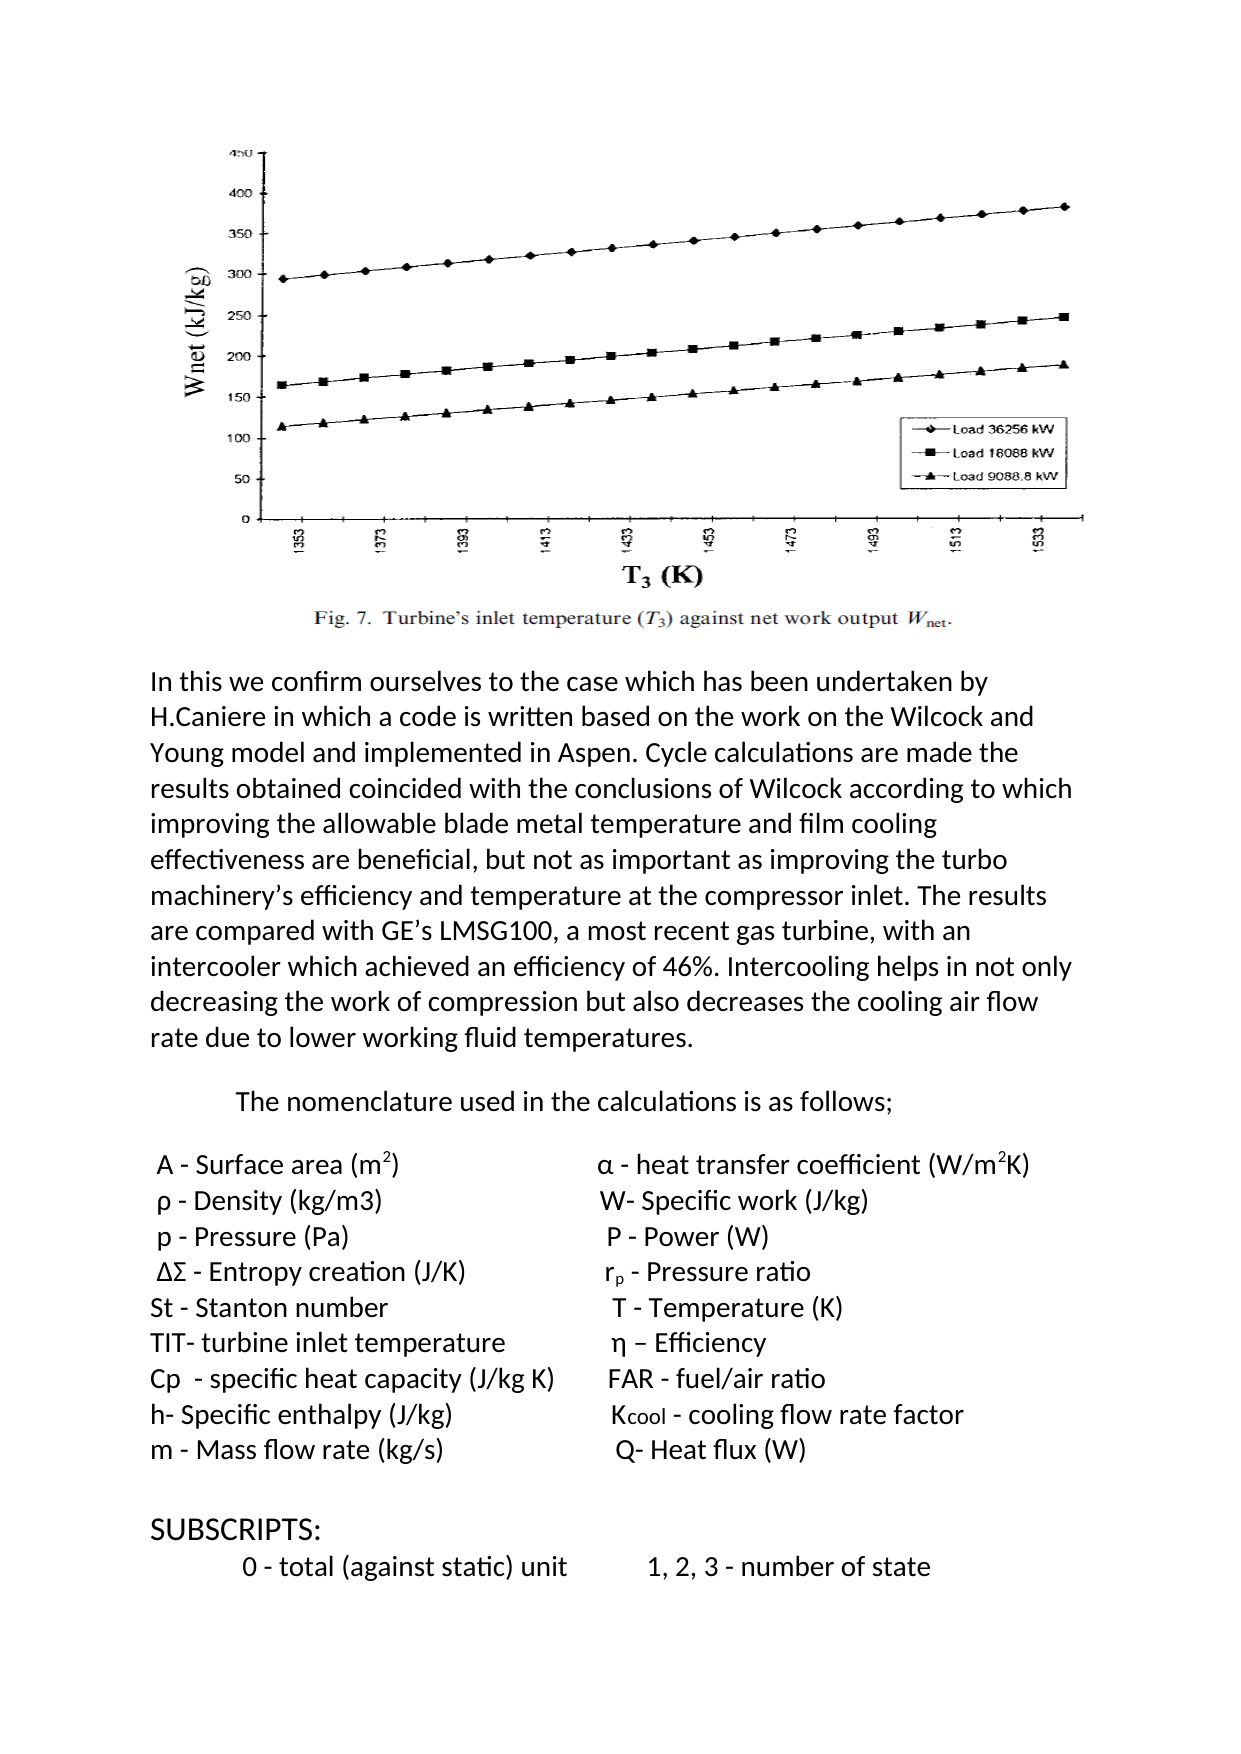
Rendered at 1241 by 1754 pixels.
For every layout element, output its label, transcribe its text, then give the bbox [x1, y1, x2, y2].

text h- Specific enthalpy (J/kg) Kcool - cooling flow rate factor [150, 1396, 1090, 1431]
text St - Stanton number T - Temperature (K) [150, 1289, 1090, 1324]
text SUBSCRIPTS: [150, 1508, 1090, 1548]
text The nomenclature used in the calculations is as follows; [150, 1083, 1090, 1118]
text TIT- turbine inlet temperature η – Efficiency [150, 1324, 1090, 1360]
text A - Surface area (m2) α - heat transfer coefficient (W/m2K) [150, 1146, 1090, 1182]
text In this we confirm ourselves to the case which has been undertaken by H.Caniere in which a code is written based on the work on the Wilcock and Young model and implemented in Aspen. Cycle calculations are made the results obtained coincided with the conclusions of Wilcock according to which improving the allowable blade metal temperature and film cooling effectiveness are beneficial, but not as important as improving the turbo machinery’s efficiency and temperature at the compressor inlet. The results are compared with GE’s LMSG100, a most recent gas turbine, with an intercooler which achieved an efficiency of 46%. Intercooling helps in not only decreasing the work of compression but also decreases the cooling air flow rate due to lower working fluid temperatures. [150, 663, 1090, 1055]
text Cp - specific heat capacity (J/kg K) FAR - fuel/air ratio [150, 1360, 1090, 1396]
text ρ - Density (kg/m3) W- Specific work (J/kg) [150, 1182, 1090, 1218]
text 0 - total (against static) unit 1, 2, 3 - number of state [150, 1548, 1090, 1584]
text ΔΣ - Entropy creation (J/K) rp - Pressure ratio [150, 1253, 1090, 1289]
text m - Mass flow rate (kg/s) Q- Heat flux (W) [150, 1431, 1090, 1467]
text p - Pressure (Pa) P - Power (W) [150, 1218, 1090, 1253]
